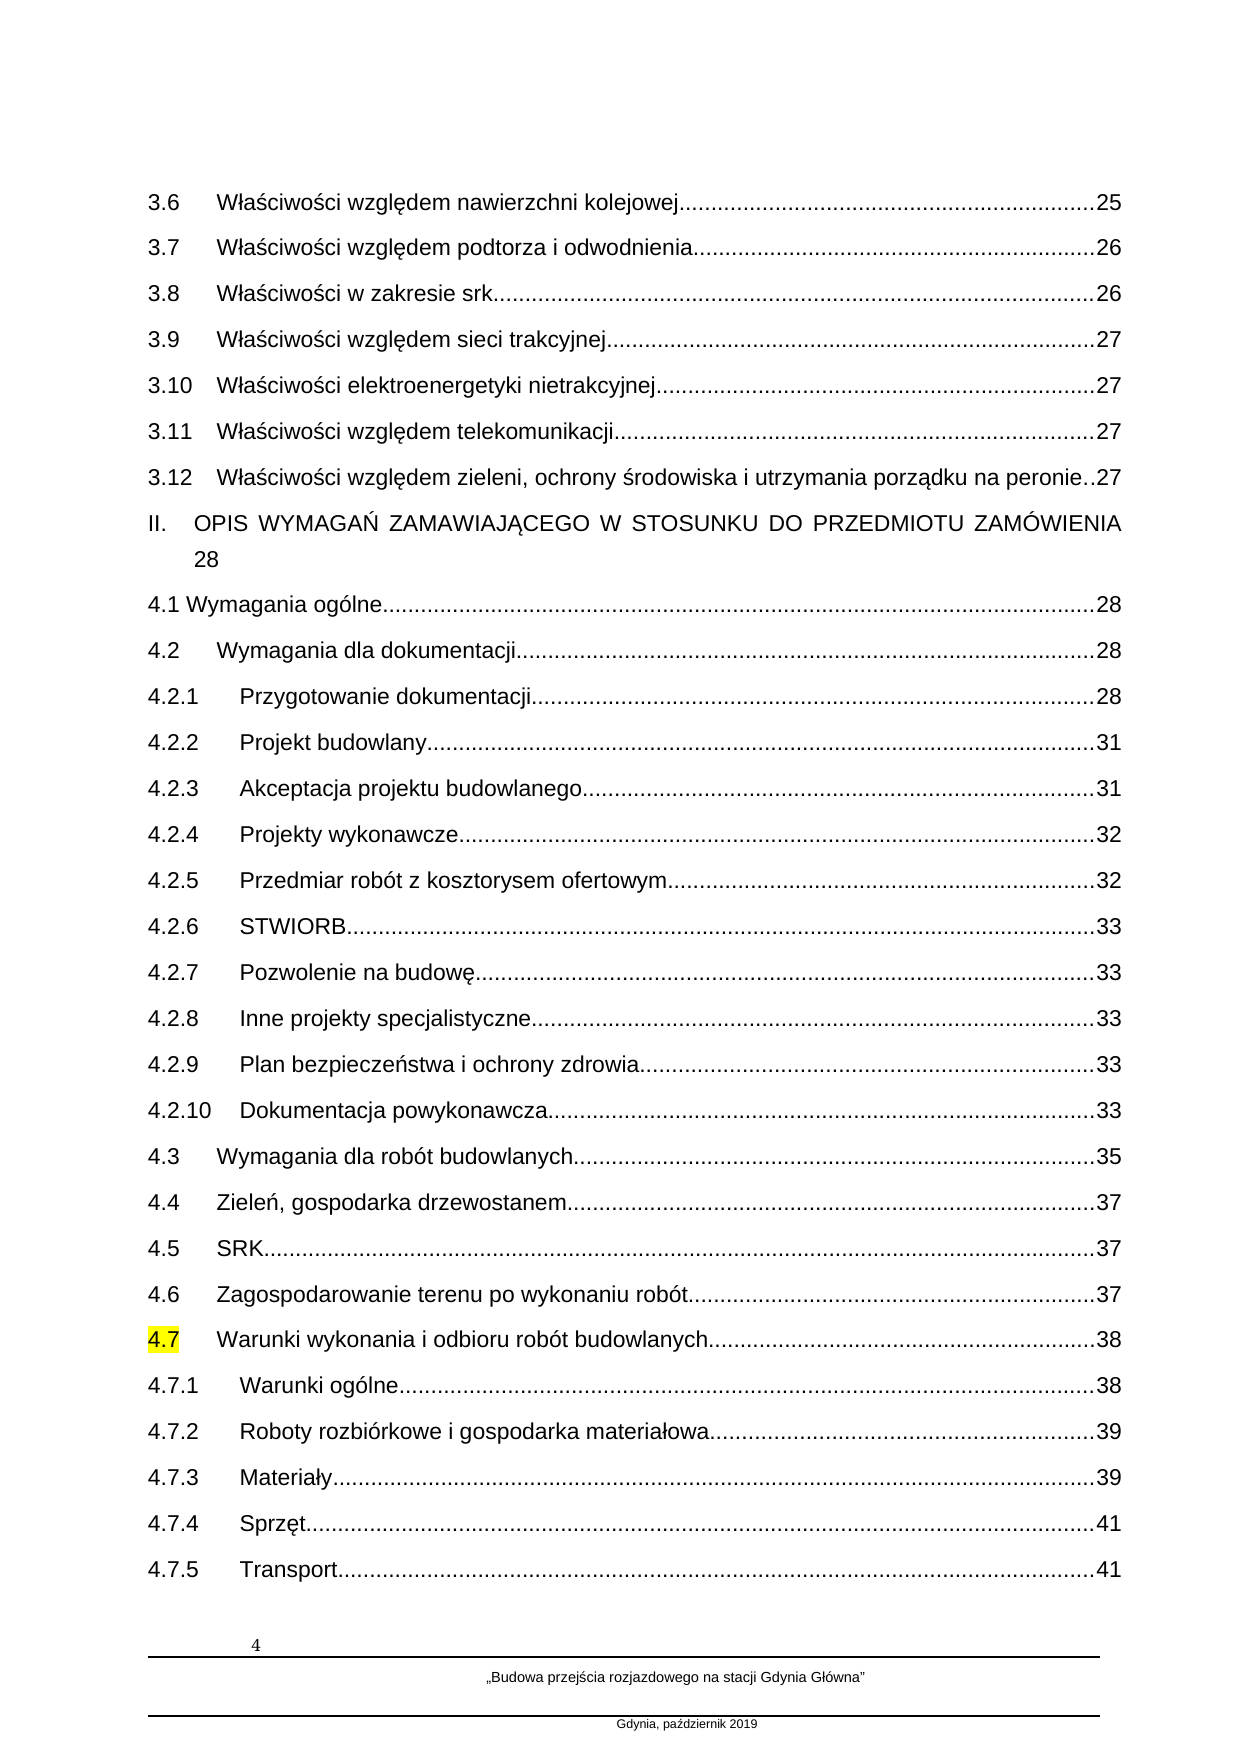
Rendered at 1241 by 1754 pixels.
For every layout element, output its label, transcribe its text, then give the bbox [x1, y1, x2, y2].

text 4.2.3 Akceptacja projektu budowlanego 31 [148, 775, 1123, 802]
text 4.2 Wymagania dla dokumentacji 28 [148, 637, 1123, 664]
text 3.7 Właściwości względem podtorza i odwodnienia 26 [148, 234, 1123, 261]
text 4.2.7 Pozwolenie na budowę 33 [148, 959, 1123, 985]
text 4.2.4 Projekty wykonawcze 32 [148, 821, 1123, 847]
text 4.7 Warunki wykonania i odbioru robót budowlanych 38 [179, 1326, 1123, 1353]
text 4.2.2 Projekt budowlany 31 [148, 729, 1123, 756]
text 4.2.10 Dokumentacja powykonawcza. 33 [148, 1097, 1123, 1123]
text 4.2.8 Inne projekty specjalistyczne 33 [148, 1005, 1123, 1031]
text 3.6 Właściwości względem nawierzchni kolejowej 25 [148, 188, 1123, 215]
text 3.9 Właściwości względem sieci trakcyjnej 27 [148, 326, 1123, 353]
text 4.4 Zieleń, gospodarka drzewostanem 37 [148, 1189, 1123, 1215]
text 3.10 Właściwości elektroenergetyki nietrakcyjnej 27 [148, 372, 1123, 398]
text 3.11 Właściwości względem telekomunikacji 27 [148, 418, 1123, 444]
text 4.2.6 STWIORB 33 [148, 913, 1123, 939]
text 4.2.9 Plan bezpieczeństwa i ochrony zdrowia 33 [148, 1051, 1123, 1077]
text 4.7.1 Warunki ogólne 38 [148, 1372, 1123, 1399]
text 4.7.4 Sprzęt 41 [148, 1510, 1123, 1537]
text 4.5 SRK 37 [148, 1234, 1123, 1261]
text 4.1 Wymagania ogólne 28 [148, 591, 1123, 618]
text 4.2.5 Przedmiar robót z kosztorysem ofertowym 32 [148, 867, 1123, 893]
text II. OPIS WYMAGAŃ ZAMAWIAJĄCEGO W STOSUNKU DO PRZEDMIOTU ZAMÓWIENIA 28 [148, 510, 1123, 572]
text 4.7.5 Transport 41 [148, 1556, 1123, 1582]
text 4.6 Zagospodarowanie terenu po wykonaniu robót 37 [148, 1281, 1123, 1307]
text 4.7.2 Roboty rozbiórkowe i gospodarka materiałowa 39 [148, 1418, 1123, 1445]
text 4.2.1 Przygotowanie dokumentacji 28 [148, 683, 1123, 710]
text 3.12 Właściwości względem zieleni, ochrony środowiska i utrzymania porządku na peronie 27 [148, 464, 1123, 490]
text 4.3 Wymagania dla robót budowlanych 35 [148, 1143, 1123, 1169]
text 3.8 Właściwości w zakresie srk 26 [148, 280, 1123, 307]
text 4.7.3 Materiały 39 [148, 1464, 1123, 1491]
